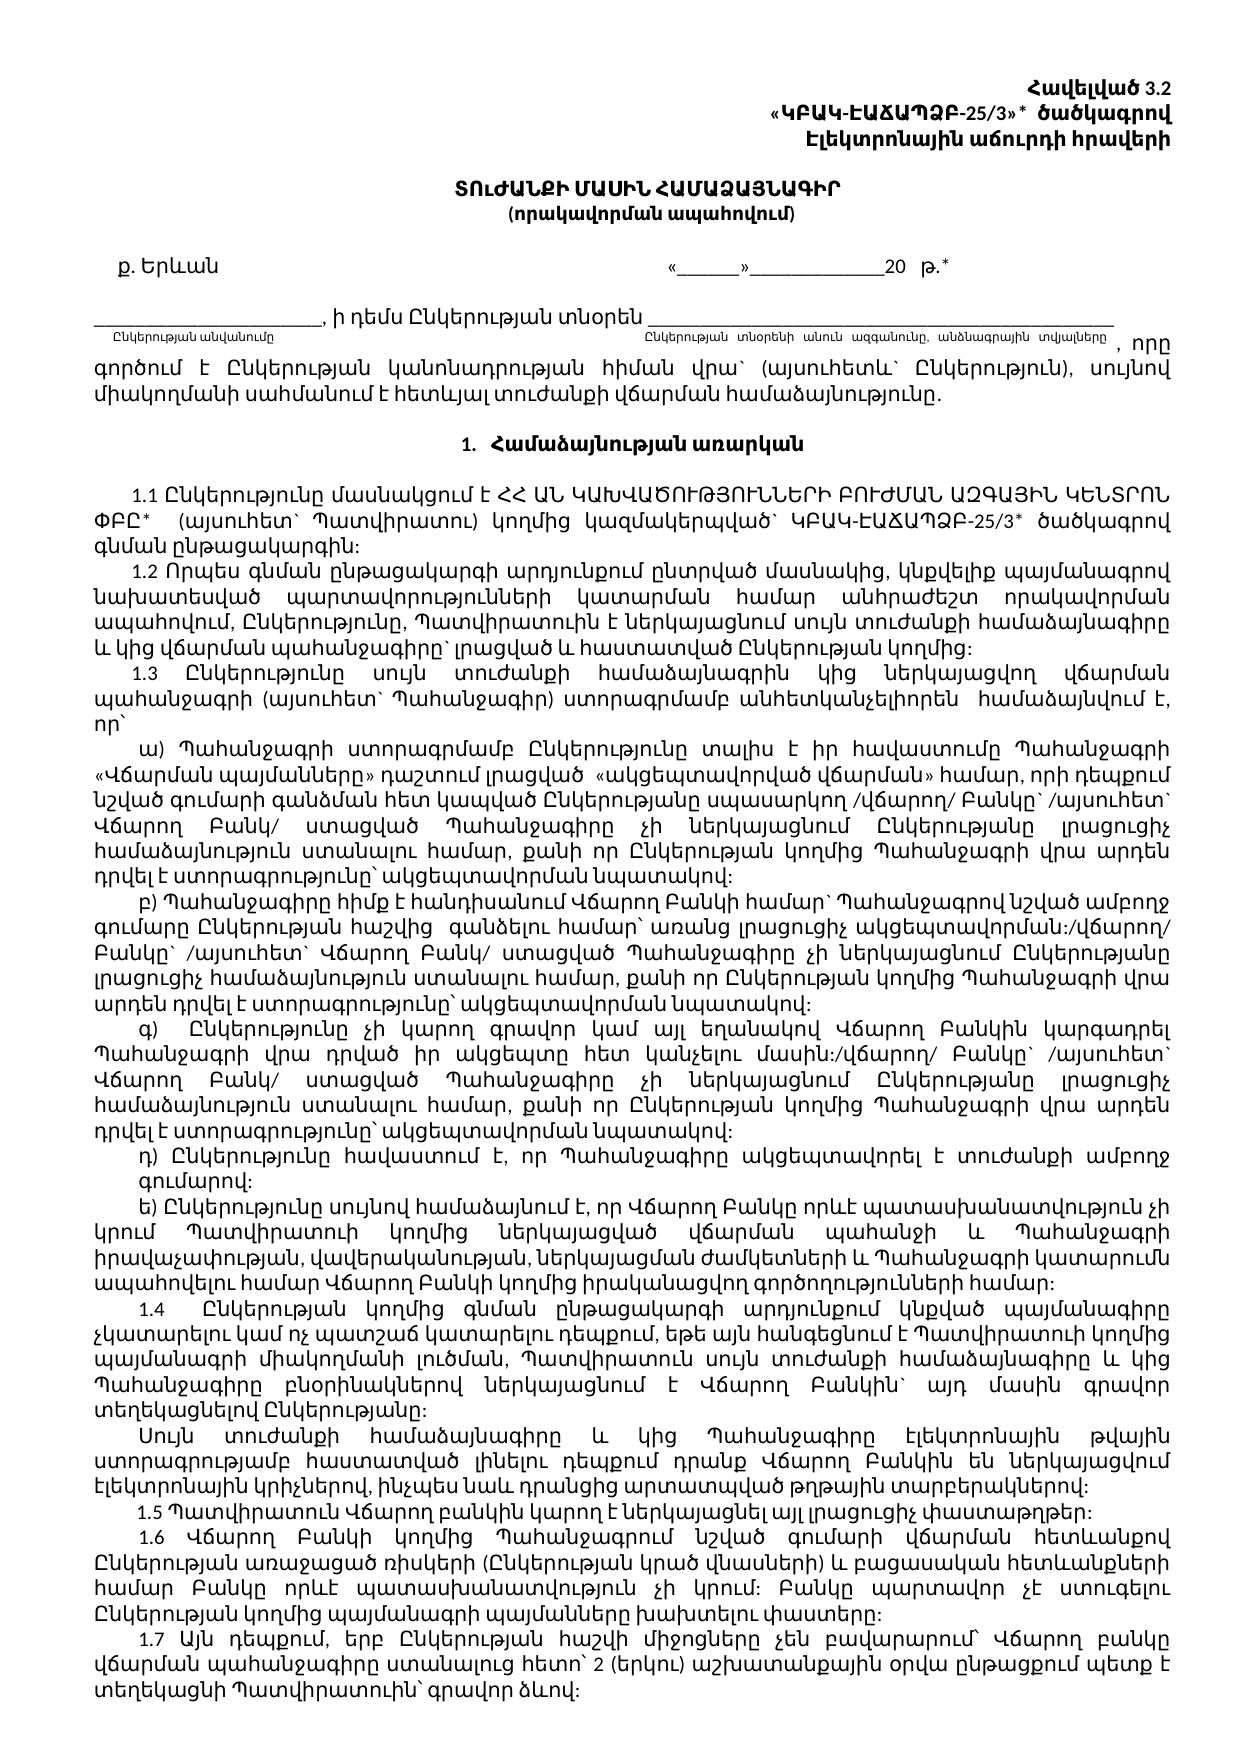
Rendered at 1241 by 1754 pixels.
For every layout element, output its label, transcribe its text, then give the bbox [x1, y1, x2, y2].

text ք. Երևան «______»_____________20 թ.* [94, 254, 1171, 279]
text «ԿԲԱԿ-ԷԱՃԱՊՁԲ-25/3»* ծածկագրով [94, 100, 1171, 126]
text ՏՈւԺԱՆՔԻ ՄԱՍԻՆ ՀԱՄԱՁԱՅՆԱԳԻՐ [94, 177, 1171, 202]
text դ) Ընկերությունը հավաստում է, որ Պահանջագիրը ակցեպտավորել է տուժանքի ամբողջ գումարով: [138, 1143, 1171, 1194]
text 1.7 Այն դեպքում, երբ Ընկերության հաշվի միջոցները չեն բավարարում՝ Վճարող բանկը վճարման պահանջագիրը ստանալուց հետո՝ 2 (երկու) աշխատանքային օրվա ընթացքում պետք է տեղեկացնի Պատվիրատուին՝ գրավոր ձևով: [94, 1626, 1171, 1702]
text գ) Ընկերությունը չի կարող գրավոր կամ այլ եղանակով Վճարող Բանկին կարգադրել Պահանջագրի վրա դրված իր ակցեպտը հետ կանչելու մասին:/վճարող/ Բանկը` /այսուհետ` Վճարող Բանկ/ ստացված Պահանջագիրը չի ներկայացնում Ընկերությանը լրացուցիչ համաձայնություն ստանալու համար, քանի որ Ընկերության կողմից Պահանջագրի վրա արդեն դրվել է ստորագրությունը՝ ակցեպտավորման նպատակով: [94, 1016, 1171, 1143]
text 1.2 Որպես գնման ընթացակարգի արդյունքում ընտրված մասնակից, կնքվելիք պայմանագրով նախատեսված պարտավորությունների կատարման համար անհրաժեշտ որակավորման ապահովում, Ընկերությունը, Պատվիրատուին է ներկայացնում սույն տուժանքի համաձայնագիրը և կից վճարման պահանջագիրը` լրացված և հաստատված Ընկերության կողմից: [94, 559, 1171, 660]
text 1. Համաձայնության առարկան [94, 432, 1171, 457]
text Հավելված 3.2 [94, 75, 1171, 100]
text ա) Պահանջագրի ստորագրմամբ Ընկերությունը տալիս է իր հավաստումը Պահանջագրի «Վճարման պայմանները» դաշտում լրացված «ակցեպտավորված վճարման» համար, որի դեպքում նշված գումարի գանձման հետ կապված Ընկերությանը սպասարկող /վճարող/ Բանկը` /այսուհետ` Վճարող Բանկ/ ստացված Պահանջագիրը չի ներկայացնում Ընկերությանը լրացուցիչ համաձայնություն ստանալու համար, քանի որ Ընկերության կողմից Պահանջագրի վրա արդեն դրվել է ստորագրությունը՝ ակցեպտավորման նպատակով: [94, 737, 1171, 889]
text 1.6 Վճարող Բանկի կողմից Պահանջագրում նշված գումարի վճարման հետևանքով Ընկերության առաջացած ռիսկերի (Ընկերության կրած վնասների) և բացասական հետևանքների համար Բանկը որևէ պատասխանատվություն չի կրում: Բանկը պարտավոր չէ ստուգելու Ընկերության կողմից պայմանագրի պայմանները խախտելու փաստերը: [94, 1524, 1171, 1626]
text Սույն տուժանքի համաձայնագիրը և կից Պահանջագիրը էլեկտրոնային թվային ստորագրությամբ հաստատված լինելու դեպքում դրանք Վճարող Բանկին են ներկայացվում էլեկտրոնային կրիչներով, ինչպես նաև դրանցից արտատպված թղթային տարբերակներով: [94, 1423, 1171, 1499]
text 1.4 Ընկերության կողմից գնման ընթացակարգի արդյունքում կնքված պայմանագիրը չկատարելու կամ ոչ պատշաճ կատարելու դեպքում, եթե այն հանգեցնում է Պատվիրատուի կողմից պայմանագրի միակողմանի լուծման, Պատվիրատուն սույն տուժանքի համաձայնագիրը և կից Պահանջագիրը բնօրինակներով ներկայացնում է Վճարող Բանկին` այդ մասին գրավոր տեղեկացնելով Ընկերությանը: [94, 1296, 1171, 1423]
text բ) Պահանջագիրը հիմք է հանդիսանում Վճարող Բանկի համար` Պահանջագրով նշված ամբողջ գումարը Ընկերության հաշվից գանձելու համար՝ առանց լրացուցիչ ակցեպտավորման:/վճարող/ Բանկը` /այսուհետ` Վճարող Բանկ/ ստացված Պահանջագիրը չի ներկայացնում Ընկերությանը լրացուցիչ համաձայնություն ստանալու համար, քանի որ Ընկերության կողմից Պահանջագրի վրա արդեն դրվել է ստորագրությունը՝ ակցեպտավորման նպատակով: [94, 889, 1171, 1016]
text (որակավորման ապահովում) [94, 202, 1171, 225]
text ______________________, ի դեմս Ընկերության տնօրեն _____________________________________________ [94, 304, 1171, 330]
text 1.3 Ընկերությունը սույն տուժանքի համաձայնագրին կից ներկայացվող վճարման պահանջագրի (այսուհետ` Պահանջագիր) ստորագրմամբ անհետկանչելիորեն համաձայնվում է, որ՝ [94, 660, 1171, 737]
text Ընկերության անվանումը Ընկերության տնօրենի անուն ազգանունը, անձնագրային տվյալները , որը գործում է Ընկերության կանոնադրության հիման վրա` (այսուհետև` Ընկերություն), սույնով միակողմանի սահմանում է հետևյալ տուժանքի վճարման համաձայնությունը. [94, 330, 1171, 406]
text Էլեկտրոնային աճուրդի հրավերի [94, 126, 1171, 151]
text ե) Ընկերությունը սույնով համաձայնում է, որ Վճարող Բանկը որևէ պատասխանատվություն չի կրում Պատվիրատուի կողմից ներկայացված վճարման պահանջի և Պահանջագրի իրավաչափության, վավերականության, ներկայացման ժամկետների և Պահանջագրի կատարումն ապահովելու համար Վճարող Բանկի կողմից իրականացվող գործողությունների համար: [94, 1194, 1171, 1296]
text 1.1 Ընկերությունը մասնակցում է ՀՀ ԱՆ ԿԱԽՎԱԾՈՒԹՅՈՒՆՆԵՐԻ ԲՈՒԺՄԱՆ ԱԶԳԱՅԻՆ ԿԵՆՏՐՈՆ ՓԲԸ* (այսուհետ` Պատվիրատու) կողմից կազմակերպված` ԿԲԱԿ-ԷԱՃԱՊՁԲ-25/3* ծածկագրով գնման ընթացակարգին: [94, 482, 1171, 559]
text 1.5 Պատվիրատուն Վճարող բանկին կարող է ներկայացնել այլ լրացուցիչ փաստաթղթեր: [94, 1499, 1171, 1524]
